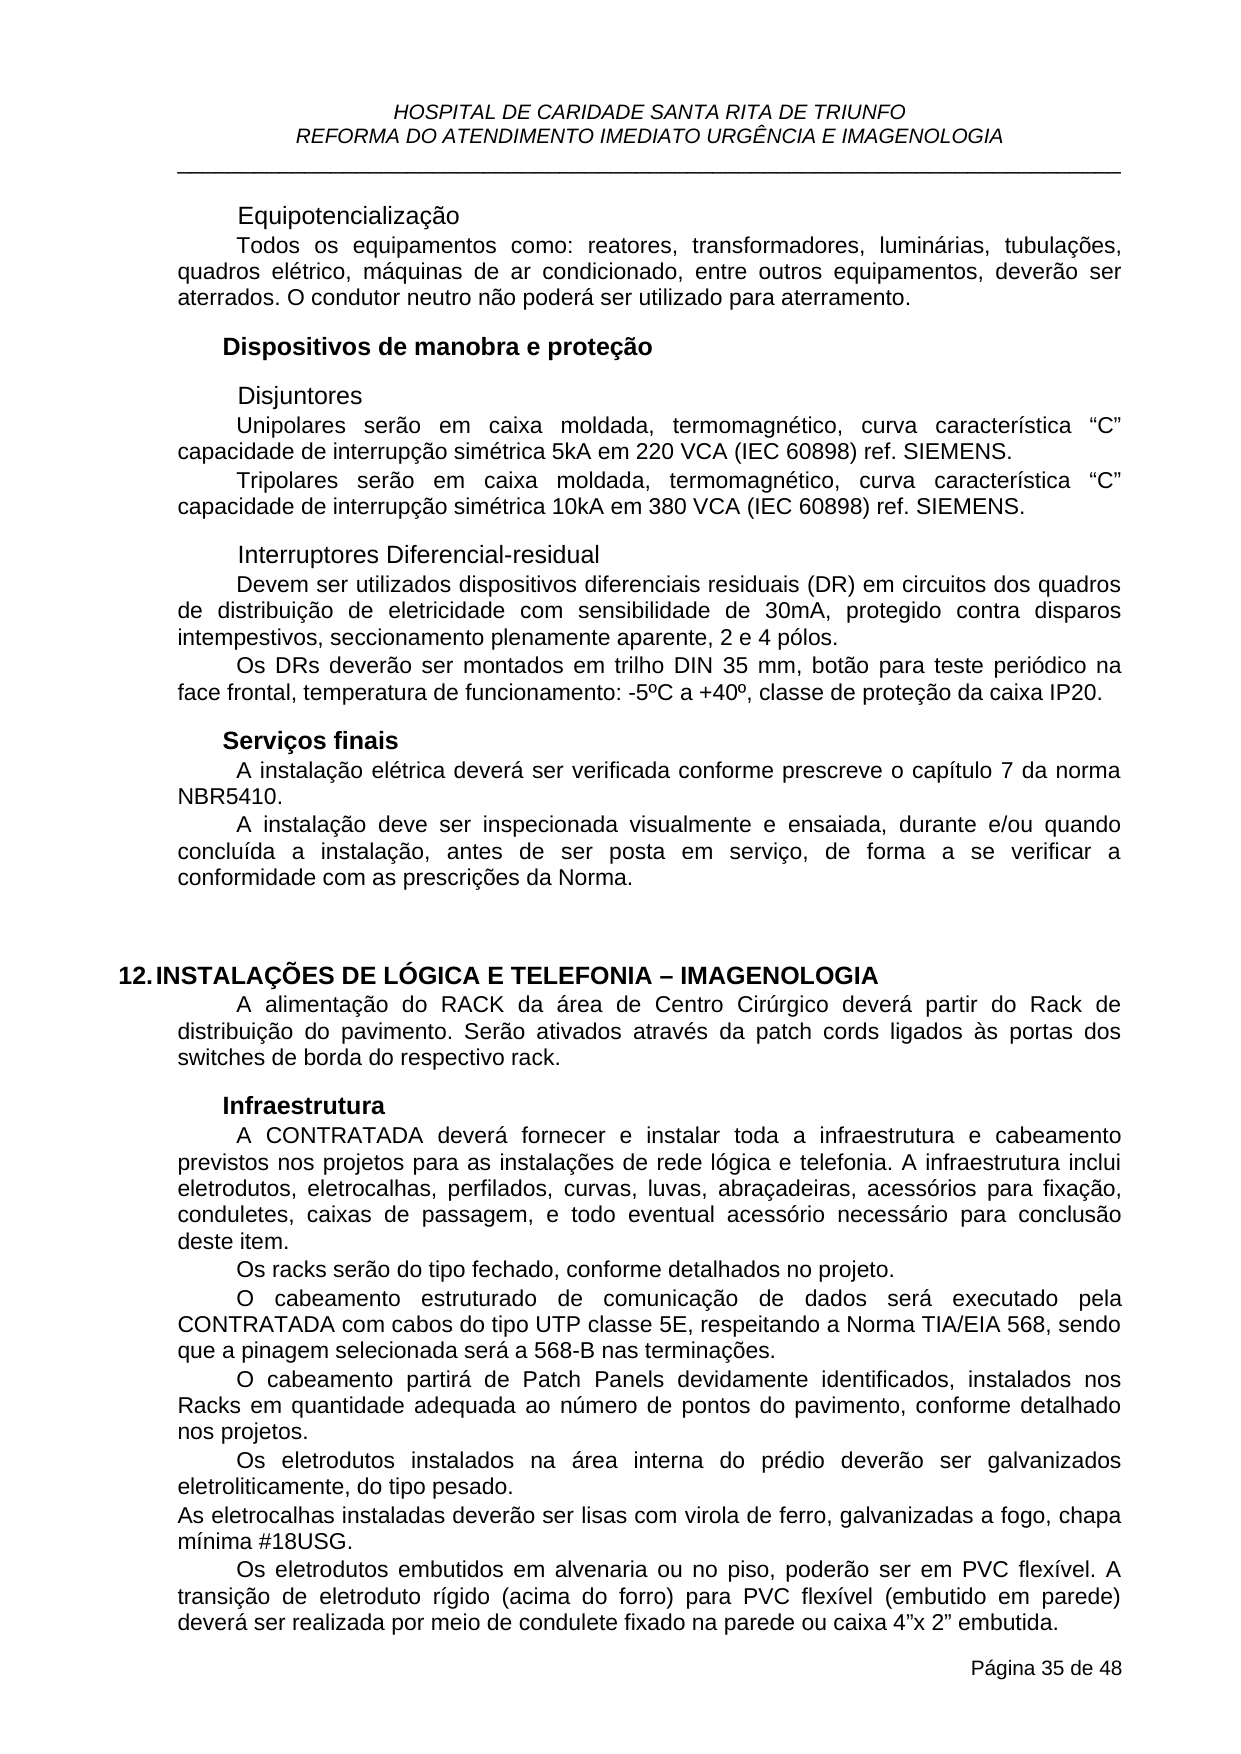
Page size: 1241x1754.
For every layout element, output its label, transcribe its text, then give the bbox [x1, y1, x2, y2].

subtitle Disjuntores [237, 381, 1122, 410]
text O cabeamento estruturado de comunicação de dados será executado pela CONTRATADA com cabos do tipo UTP classe 5E, respeitando a Norma TIA/EIA 568, sendo que a pinagem selecionada será a 568-B nas terminações. [177, 1284, 1122, 1363]
subtitle Infraestrutura [222, 1091, 1122, 1120]
text Os racks serão do tipo fechado, conforme detalhados no projeto. [177, 1256, 1122, 1282]
subtitle Equipotencialização [237, 201, 1122, 229]
text A CONTRATADA deverá fornecer e instalar toda a infraestrutura e cabeamento previstos nos projetos para as instalações de rede lógica e telefonia. A infraestrutura inclui eletrodutos, eletrocalhas, perfilados, curvas, luvas, abraçadeiras, acessórios para fixação, conduletes, caixas de passagem, e todo eventual acessório necessário para conclusão deste item. [177, 1122, 1122, 1254]
text As eletrocalhas instaladas deverão ser lisas com virola de ferro, galvanizadas a fogo, chapa mínima #18USG. [177, 1502, 1122, 1554]
text Unipolares serão em caixa moldada, termomagnético, curva característica “C” capacidade de interrupção simétrica 5kA em 220 VCA (IEC 60898) ref. SIEMENS. [177, 412, 1122, 465]
text Os eletrodutos instalados na área interna do prédio deverão ser galvanizados eletroliticamente, do tipo pesado. [177, 1447, 1122, 1499]
text Devem ser utilizados dispositivos diferenciais residuais (DR) em circuitos dos quadros de distribuição de eletricidade com sensibilidade de 30mA, protegido contra disparos intempestivos, seccionamento plenamente aparente, 2 e 4 pólos. [177, 571, 1122, 650]
subtitle Dispositivos de manobra e proteção [222, 332, 1122, 360]
text Os DRs deverão ser montados em trilho DIN 35 mm, botão para teste periódico na face frontal, temperatura de funcionamento: -5ºC a +40º, classe de proteção da caixa IP20. [177, 652, 1122, 705]
text A instalação elétrica deverá ser verificada conforme prescreve o capítulo 7 da norma NBR5410. [177, 757, 1122, 809]
text Tripolares serão em caixa moldada, termomagnético, curva característica “C” capacidade de interrupção simétrica 10kA em 380 VCA (IEC 60898) ref. SIEMENS. [177, 467, 1122, 519]
text A instalação deve ser inspecionada visualmente e ensaiada, durante e/ou quando concluída a instalação, antes de ser posta em serviço, de forma a se verificar a conformidade com as prescrições da Norma. [177, 811, 1122, 891]
text O cabeamento partirá de Patch Panels devidamente identificados, instalados nos Racks em quantidade adequada ao número de pontos do pavimento, conforme detalhado nos projetos. [177, 1366, 1122, 1445]
subtitle Interruptores Diferencial-residual [237, 540, 1122, 569]
subtitle INSTALAÇÕES DE LÓGICA E TELEFONIA – IMAGENOLOGIA [118, 961, 1122, 989]
text Os eletrodutos embutidos em alvenaria ou no piso, poderão ser em PVC flexível. A transição de eletroduto rígido (acima do forro) para PVC flexível (embutido em parede) deverá ser realizada por meio de condulete fixado na parede ou caixa 4”x 2” embutida. [177, 1556, 1122, 1635]
text Todos os equipamentos como: reatores, transformadores, luminárias, tubulações, quadros elétrico, máquinas de ar condicionado, entre outros equipamentos, deverão ser aterrados. O condutor neutro não poderá ser utilizado para aterramento. [177, 232, 1122, 311]
subtitle Serviços finais [222, 726, 1122, 754]
text A alimentação do RACK da área de Centro Cirúrgico deverá partir do Rack de distribuição do pavimento. Serão ativados através da patch cords ligados às portas dos switches de borda do respectivo rack. [177, 991, 1122, 1071]
